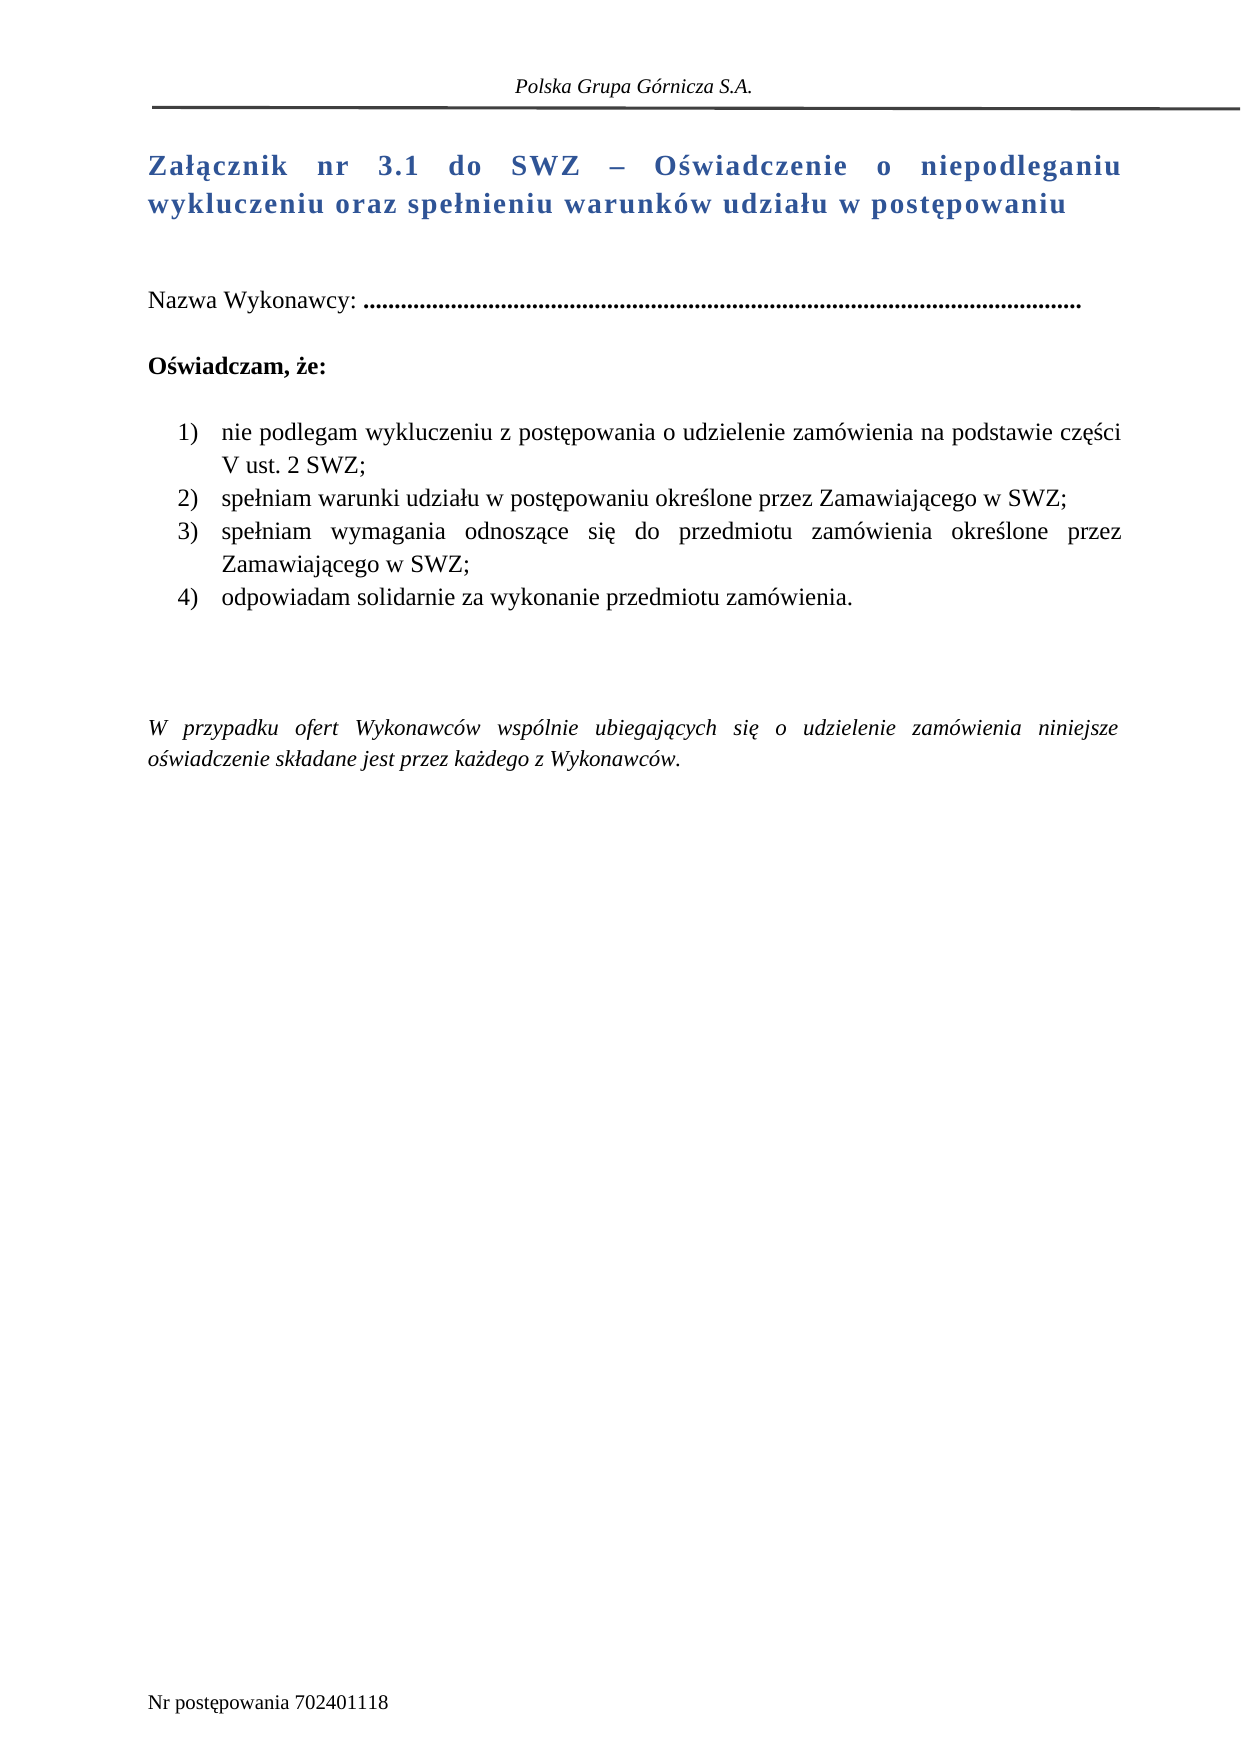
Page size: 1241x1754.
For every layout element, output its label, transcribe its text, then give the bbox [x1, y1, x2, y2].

list spełniam wymagania odnoszące się do przedmiotu zamówienia określone przez Zamawiającego w SWZ; [177, 516, 1122, 578]
text Załącznik nr 3.1 do SWZ – Oświadczenie o niepodleganiu wykluczeniu oraz spełnieniu warunków udziału w postępowaniu [148, 148, 1122, 220]
list odpowiadam solidarnie za wykonanie przedmiotu zamówienia. [177, 582, 1122, 611]
text Nazwa Wykonawcy: ................................................................................................................... [148, 285, 1122, 314]
text W przypadku ofert Wykonawców wspólnie ubiegających się o udzielenie zamówienia niniejsze oświadczenie składane jest przez każdego z Wykonawców. [148, 714, 1122, 771]
list nie podlegam wykluczeniu z postępowania o udzielenie zamówienia na podstawie części V ust. 2 SWZ; [177, 417, 1122, 479]
list spełniam warunki udziału w postępowaniu określone przez Zamawiającego w SWZ; [177, 483, 1122, 512]
text Oświadczam, że: [148, 351, 1122, 380]
